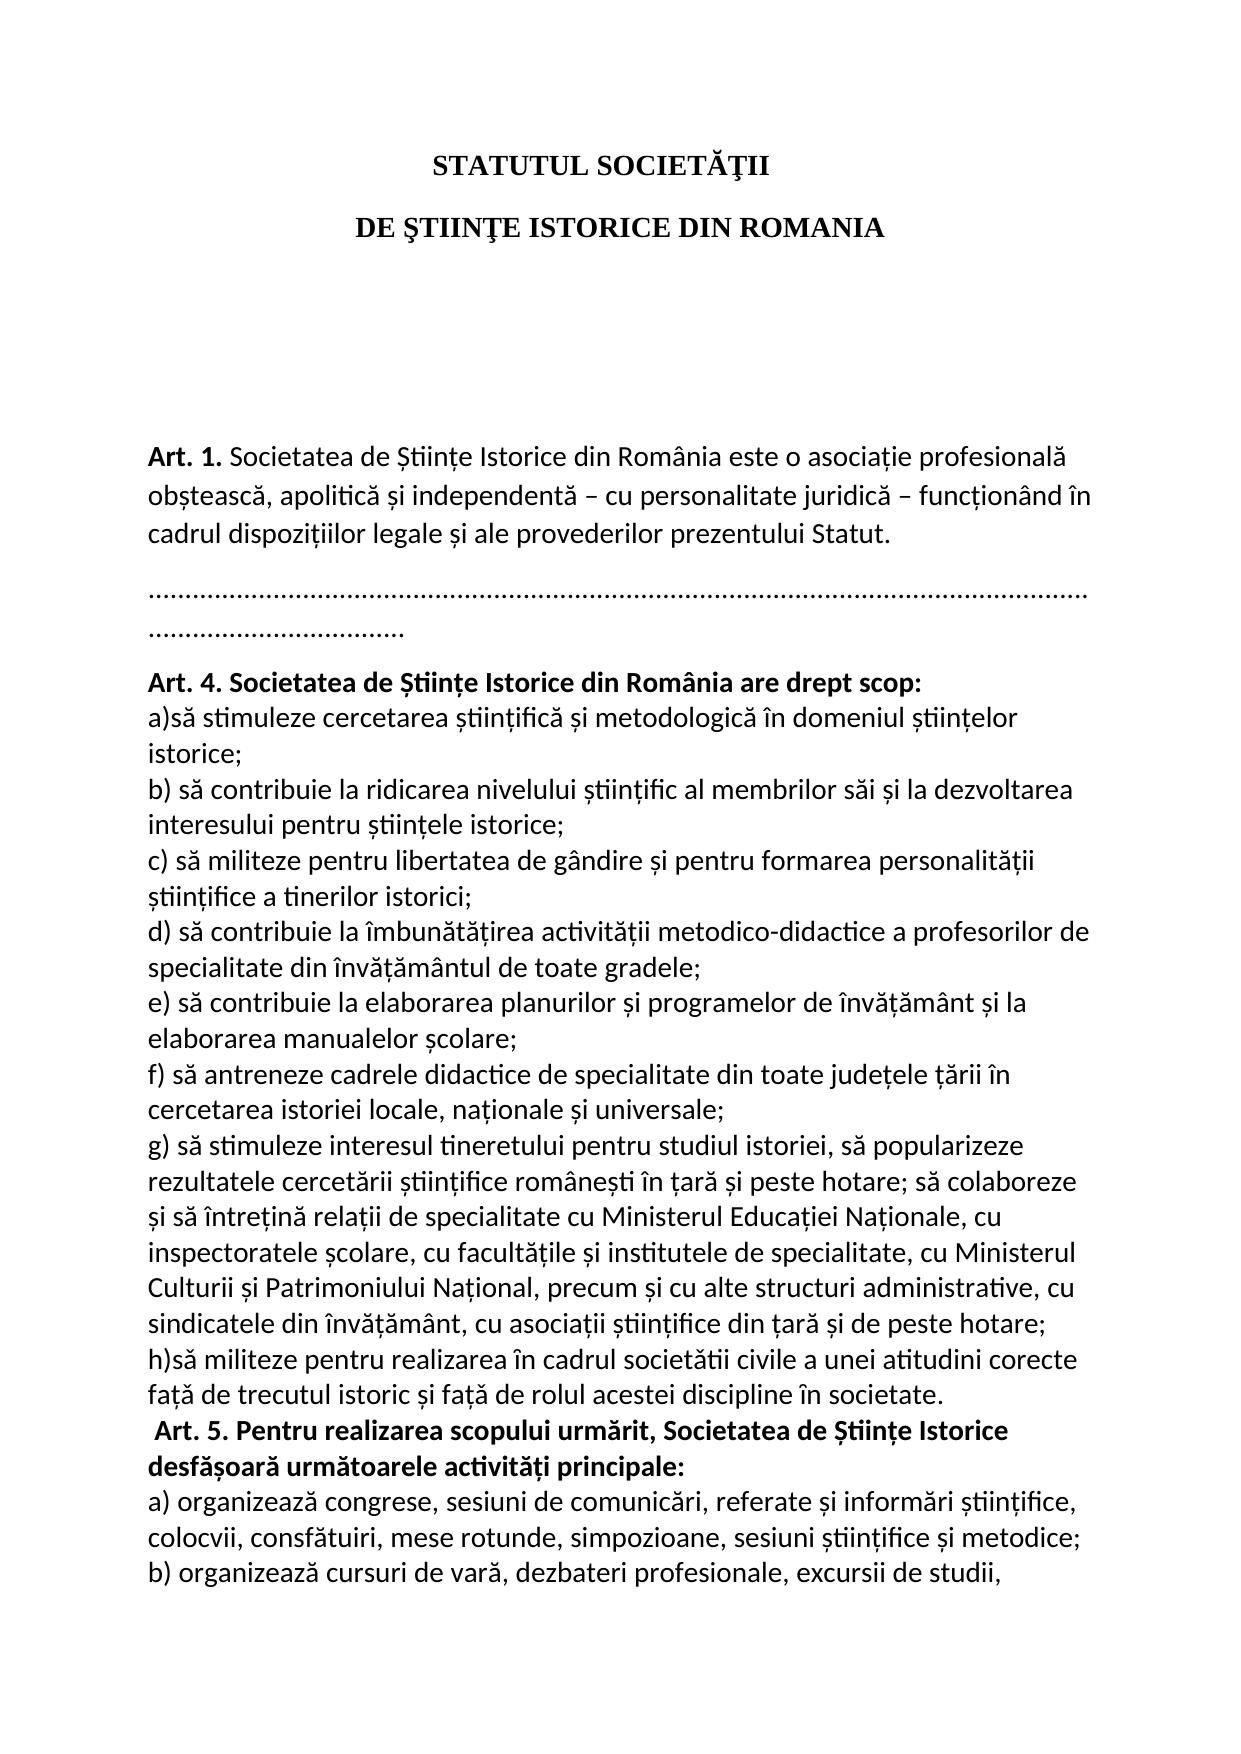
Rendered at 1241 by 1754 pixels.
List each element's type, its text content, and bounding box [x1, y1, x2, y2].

text h)sǎ militeze pentru realizarea ȋn cadrul societǎtii civile a unei atitudini corecte fațǎ de trecutul istoric și fațǎ de rolul acestei discipline ȋn societate. [148, 1341, 1093, 1412]
text Art. 1. Societatea de Ştiinţe Istorice din România este o asociaţie profesională obştească, apolitică şi independentă – cu personalitate juridică – funcţionând în cadrul dispoziţiilor legale şi ale provederilor prezentului Statut. [148, 438, 1093, 551]
text STATUTUL SOCIETĂŢII [148, 148, 1093, 181]
text Art. 4. Societatea de Ştiinţe Istorice din România are drept scop: a)să stimuleze cercetarea ştiinţifică şi metodologică în domeniul ştiinţelor istorice; b) să contribuie la ridicarea nivelului ştiinţific al membrilor săi şi la dezvoltarea interesului pentru ştiinţele istorice; c) să militeze pentru libertatea de gândire şi pentru formarea personalităţii ştiinţifice a tinerilor istorici; d) să contribuie la îmbunătăţirea activităţii metodico-didactice a profesorilor de specialitate din învăţământul de toate gradele; e) să contribuie la elaborarea planurilor şi programelor de învăţământ şi la elaborarea manualelor şcolare; f) să antreneze cadrele didactice de specialitate din toate judeţele ţării în cercetarea istoriei locale, naţionale şi universale; g) să stimuleze interesul tineretului pentru studiul istoriei, să popularizeze rezultatele cercetării ştiinţifice româneşti în ţară şi peste hotare; să colaboreze şi să întreţină relaţii de specialitate cu Ministerul Educaţiei Naționale, cu inspectoratele şcolare, cu facultăţile şi institutele de specialitate, cu Ministerul Culturii şi Patrimoniului Național, precum şi cu alte structuri administrative, cu sindicatele din învăţământ, cu asociaţii ştiinţifice din ţară şi de peste hotare; [148, 664, 1093, 1341]
text ................................................................................................................................................................... [148, 570, 1093, 644]
text DE ŞTIINŢE ISTORICE DIN ROMANIA [148, 210, 1093, 244]
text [148, 1412, 1093, 1590]
